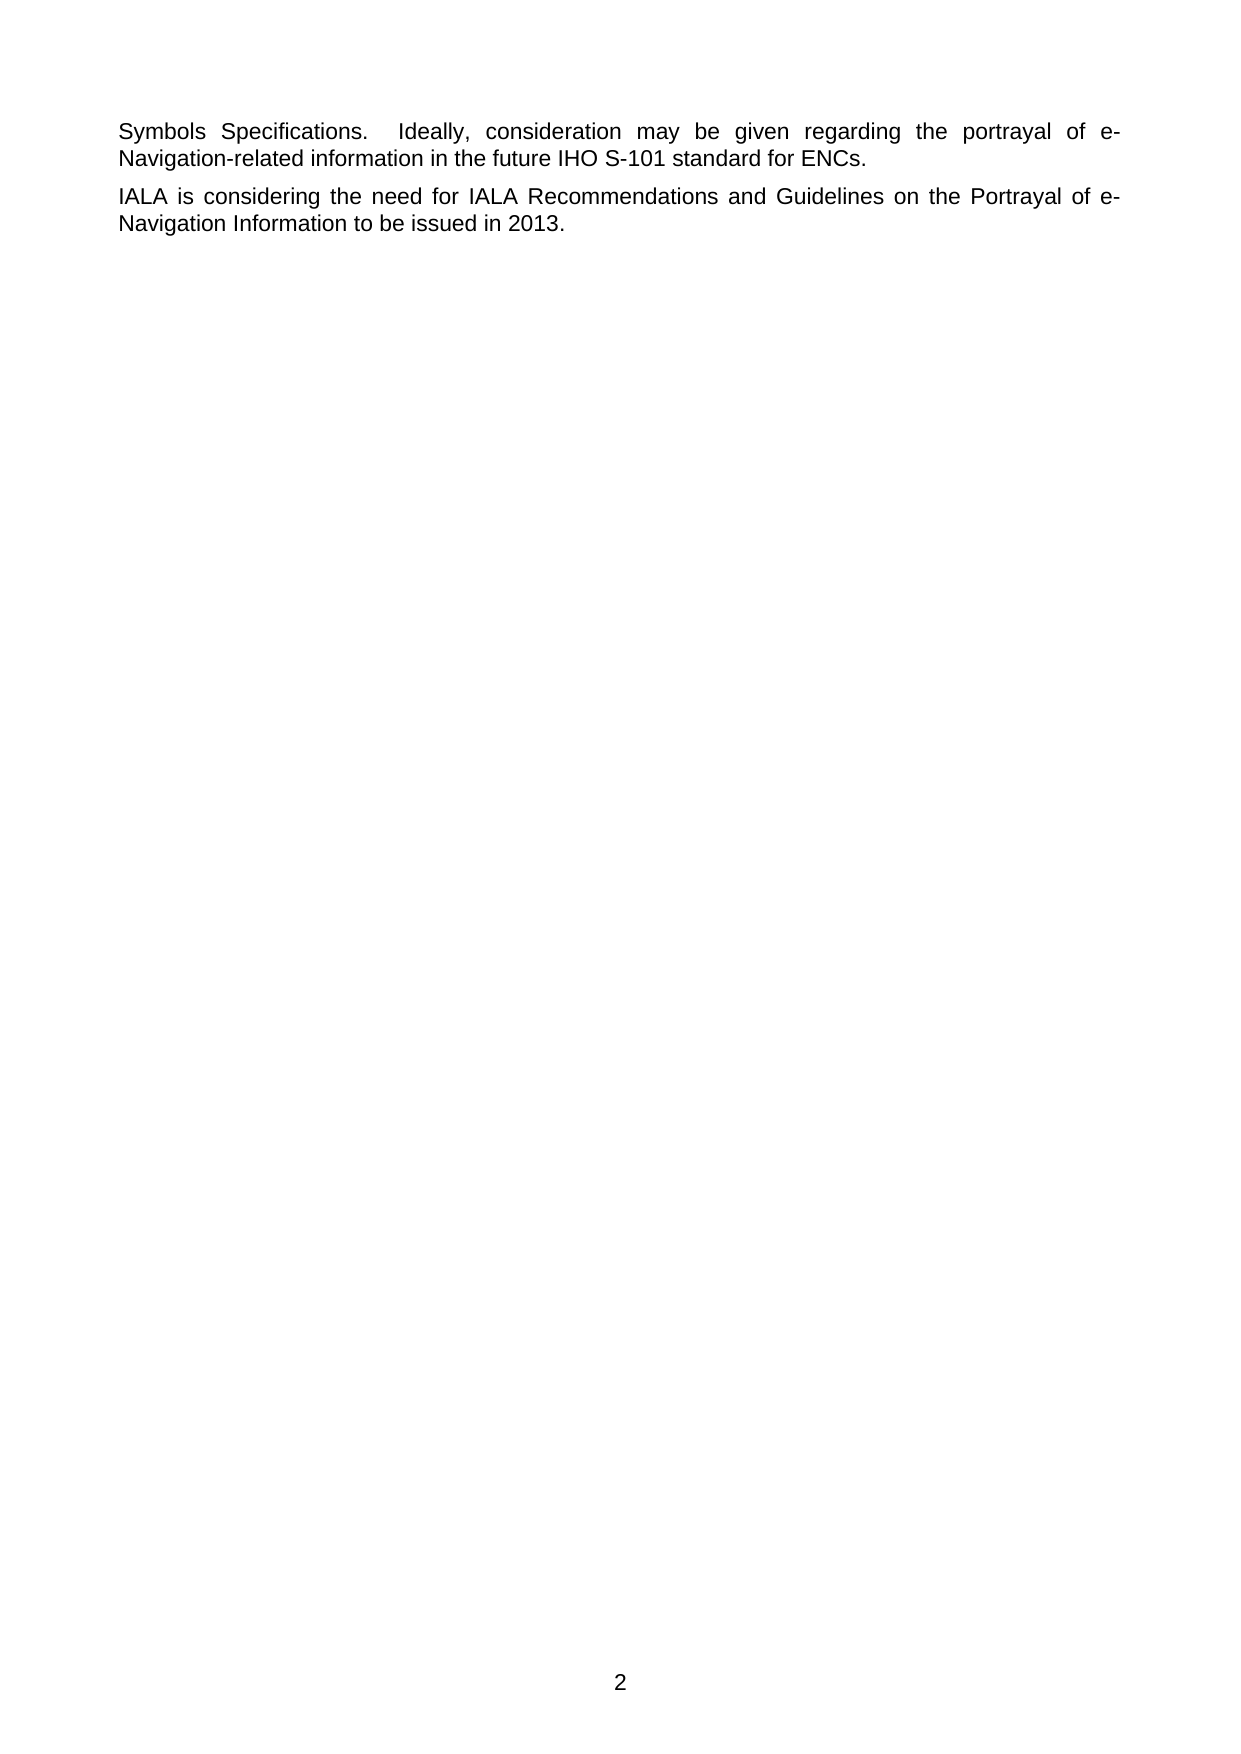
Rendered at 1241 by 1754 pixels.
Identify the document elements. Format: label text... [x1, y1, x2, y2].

text IALA is considering the need for IALA Recommendations and Guidelines on the Portrayal of e-Navigation Information to be issued in 2013. [118, 183, 1122, 236]
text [118, 118, 1122, 171]
